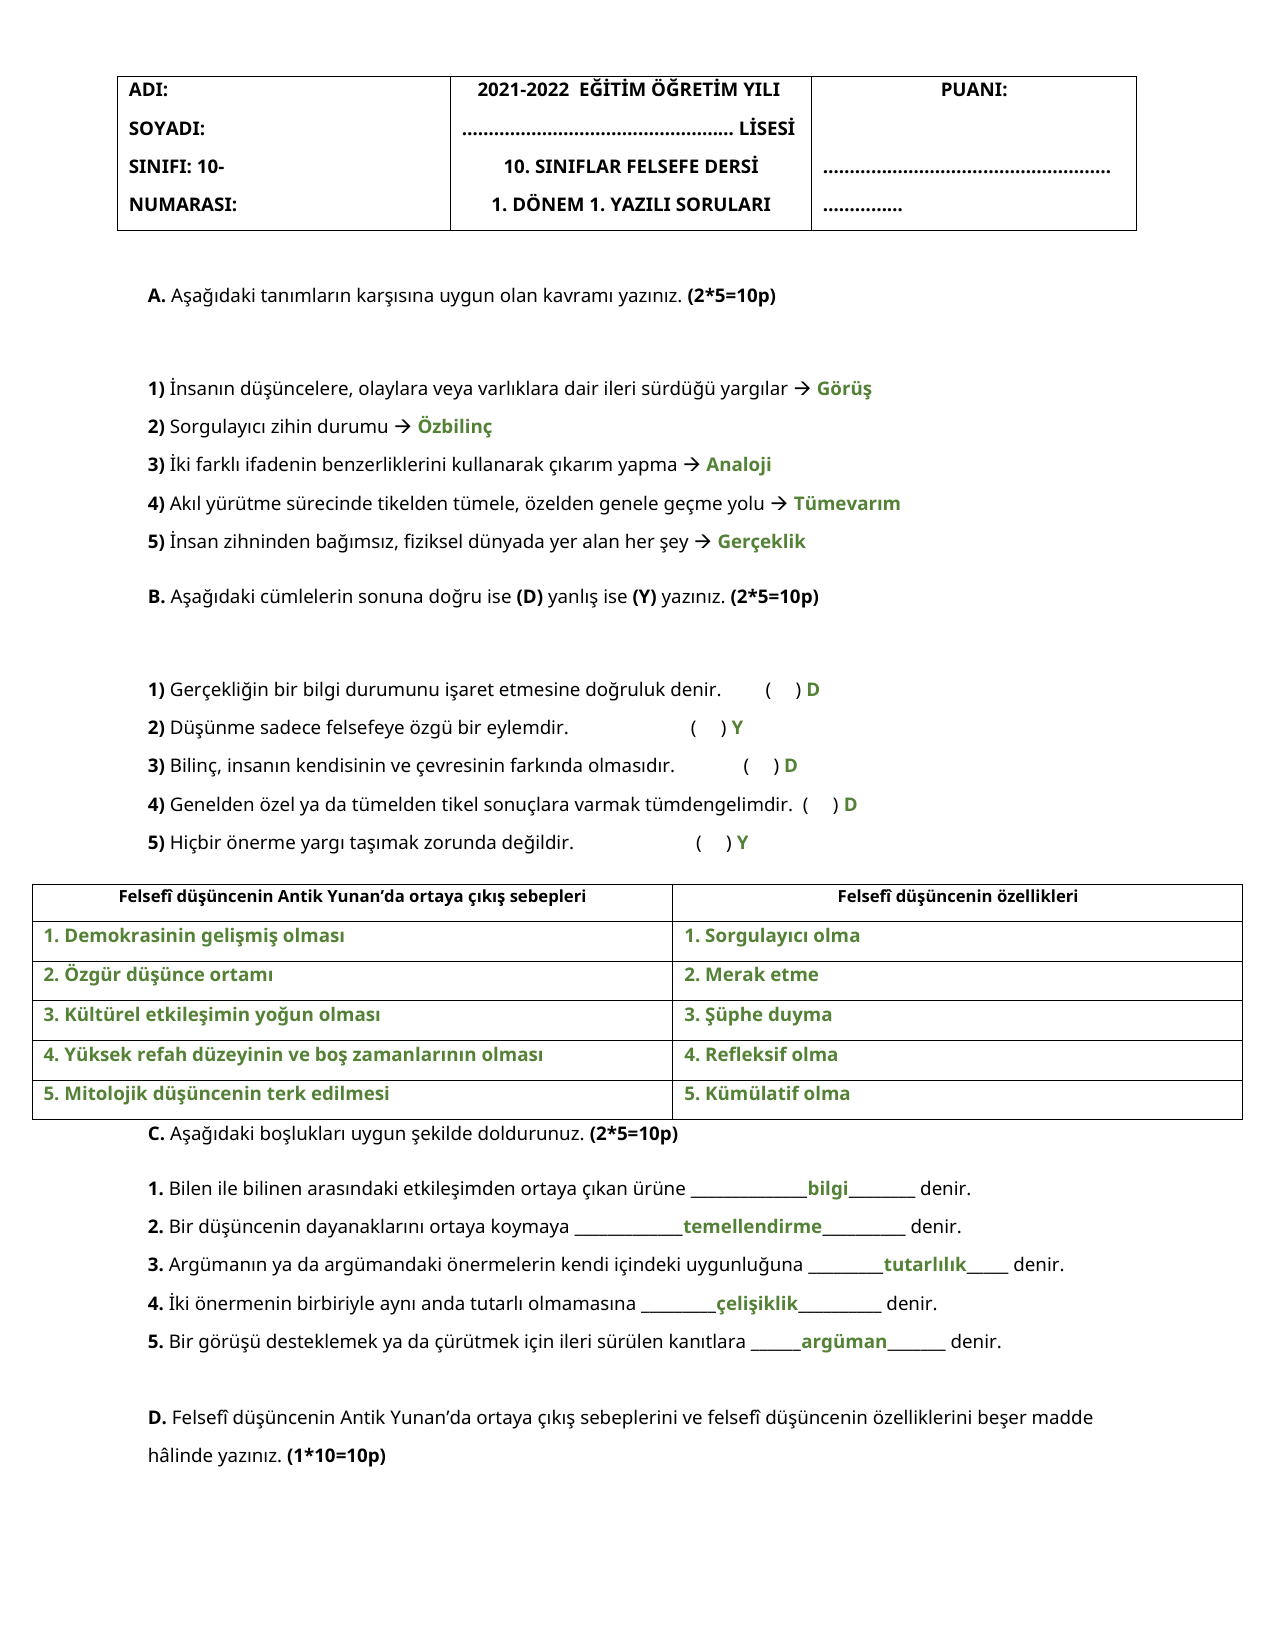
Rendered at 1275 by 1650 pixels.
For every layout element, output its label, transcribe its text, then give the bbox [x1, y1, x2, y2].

table_cell 5. Kümülatif olma [673, 1081, 1242, 1119]
table_cell 5. Mitolojik düşüncenin terk edilmesi [33, 1081, 672, 1119]
text C. Aşağıdaki boşlukları uygun şekilde doldurunuz. (2*5=10p) [148, 1120, 1127, 1146]
table_header 2021-2022 EĞİTİM ÖĞRETİM YILI …………………………………………… LİSESİ 10. SINIFLAR FELSEFE DERSİ 1. DÖNEM 1. YAZILI SORULARI [451, 77, 811, 230]
text 1) İnsanın düşüncelere, olaylara veya varlıklara dair ileri sürdüğü yargılar Görüş 2) Sorgulayıcı zihin durumu Özbilinç 3) İki farklı ifadenin benzerliklerini kullanarak çıkarım yapma Analoji 4) Akıl yürütme sürecinde tikelden tümele, özelden genele geçme yolu Tümevarım 5) İnsan zihninden bağımsız, fiziksel dünyada yer alan her şey Gerçeklik [148, 337, 1127, 554]
table_cell 4. Refleksif olma [673, 1041, 1242, 1079]
text 1) Gerçekliğin bir bilgi durumunu işaret etmesine doğruluk denir. ( ) D 2) Düşünme sadece felsefeye özgü bir eylemdir. ( ) Y 3) Bilinç, insanın kendisinin ve çevresinin farkında olmasıdır. ( ) D 4) Genelden özel ya da tümelden tikel sonuçlara varmak tümdengelimdir. ( ) D 5) Hiçbir önerme yargı taşımak zorunda değildir. ( ) Y [148, 638, 1127, 854]
table_cell 2. Özgür düşünce ortamı [33, 962, 672, 1000]
table_cell 2. Merak etme [673, 962, 1242, 1000]
table_header ADI: SOYADI: SINIFI: 10- NUMARASI: [118, 77, 450, 230]
table_cell 3. Kültürel etkileşimin yoğun olması [33, 1001, 672, 1040]
table_cell 4. Yüksek refah düzeyinin ve boş zamanlarının olması [33, 1041, 672, 1079]
table_cell 1. Demokrasinin gelişmiş olması [33, 922, 672, 961]
text B. Aşağıdaki cümlelerin sonuna doğru ise (D) yanlış ise (Y) yazınız. (2*5=10p) [148, 583, 1127, 608]
table_header PUANI: …………………………………………………………… [812, 77, 1136, 230]
table_cell 1. Sorgulayıcı olma [673, 922, 1242, 961]
table_header Felsefî düşüncenin özellikleri [673, 885, 1242, 921]
table_cell 3. Şüphe duyma [673, 1001, 1242, 1040]
text 1. Bilen ile bilinen arasındaki etkileşimden ortaya çıkan ürüne ______________bilgi________ denir. 2. Bir düşüncenin dayanaklarını ortaya koymaya _____________temellendirme__________ denir. 3. Argümanın ya da argümandaki önermelerin kendi içindeki uygunluğuna _________tutarlılık_____ denir. 4. İki önermenin birbiriyle aynı anda tutarlı olmamasına _________çelişiklik__________ denir. 5. Bir görüşü desteklemek ya da çürütmek için ileri sürülen kanıtlara ______argüman_______ denir. D. Felsefî düşüncenin Antik Yunan’da ortaya çıkış sebeplerini ve felsefî düşüncenin özelliklerini beşer madde hâlinde yazınız. (1*10=10p) [148, 1175, 1127, 1468]
table_header Felsefî düşüncenin Antik Yunan’da ortaya çıkış sebepleri [33, 885, 672, 921]
text A. Aşağıdaki tanımların karşısına uygun olan kavramı yazınız. (2*5=10p) [148, 231, 1127, 308]
